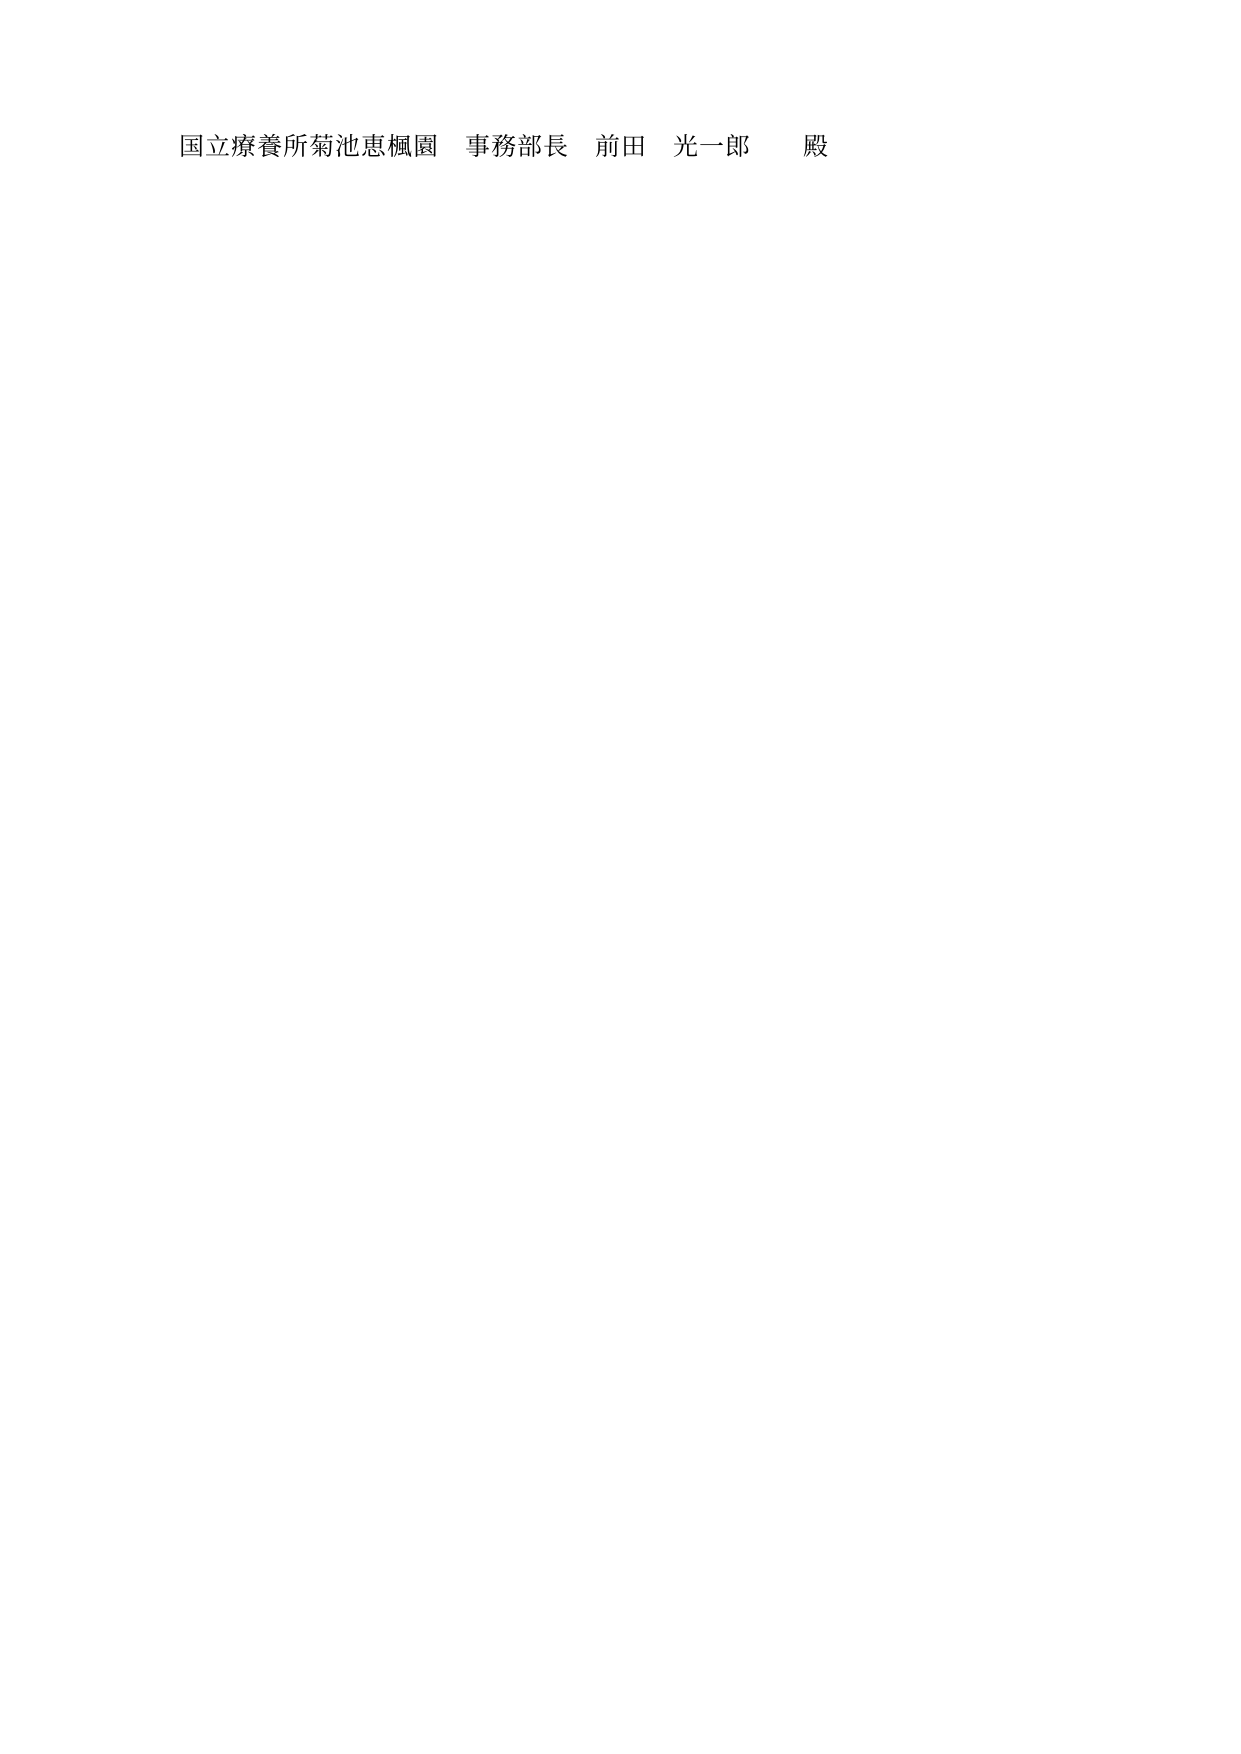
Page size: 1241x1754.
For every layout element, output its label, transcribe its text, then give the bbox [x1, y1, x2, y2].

text 国立療養所菊池恵楓園 事務部長 前田 光一郎 殿 [173, 126, 1143, 163]
